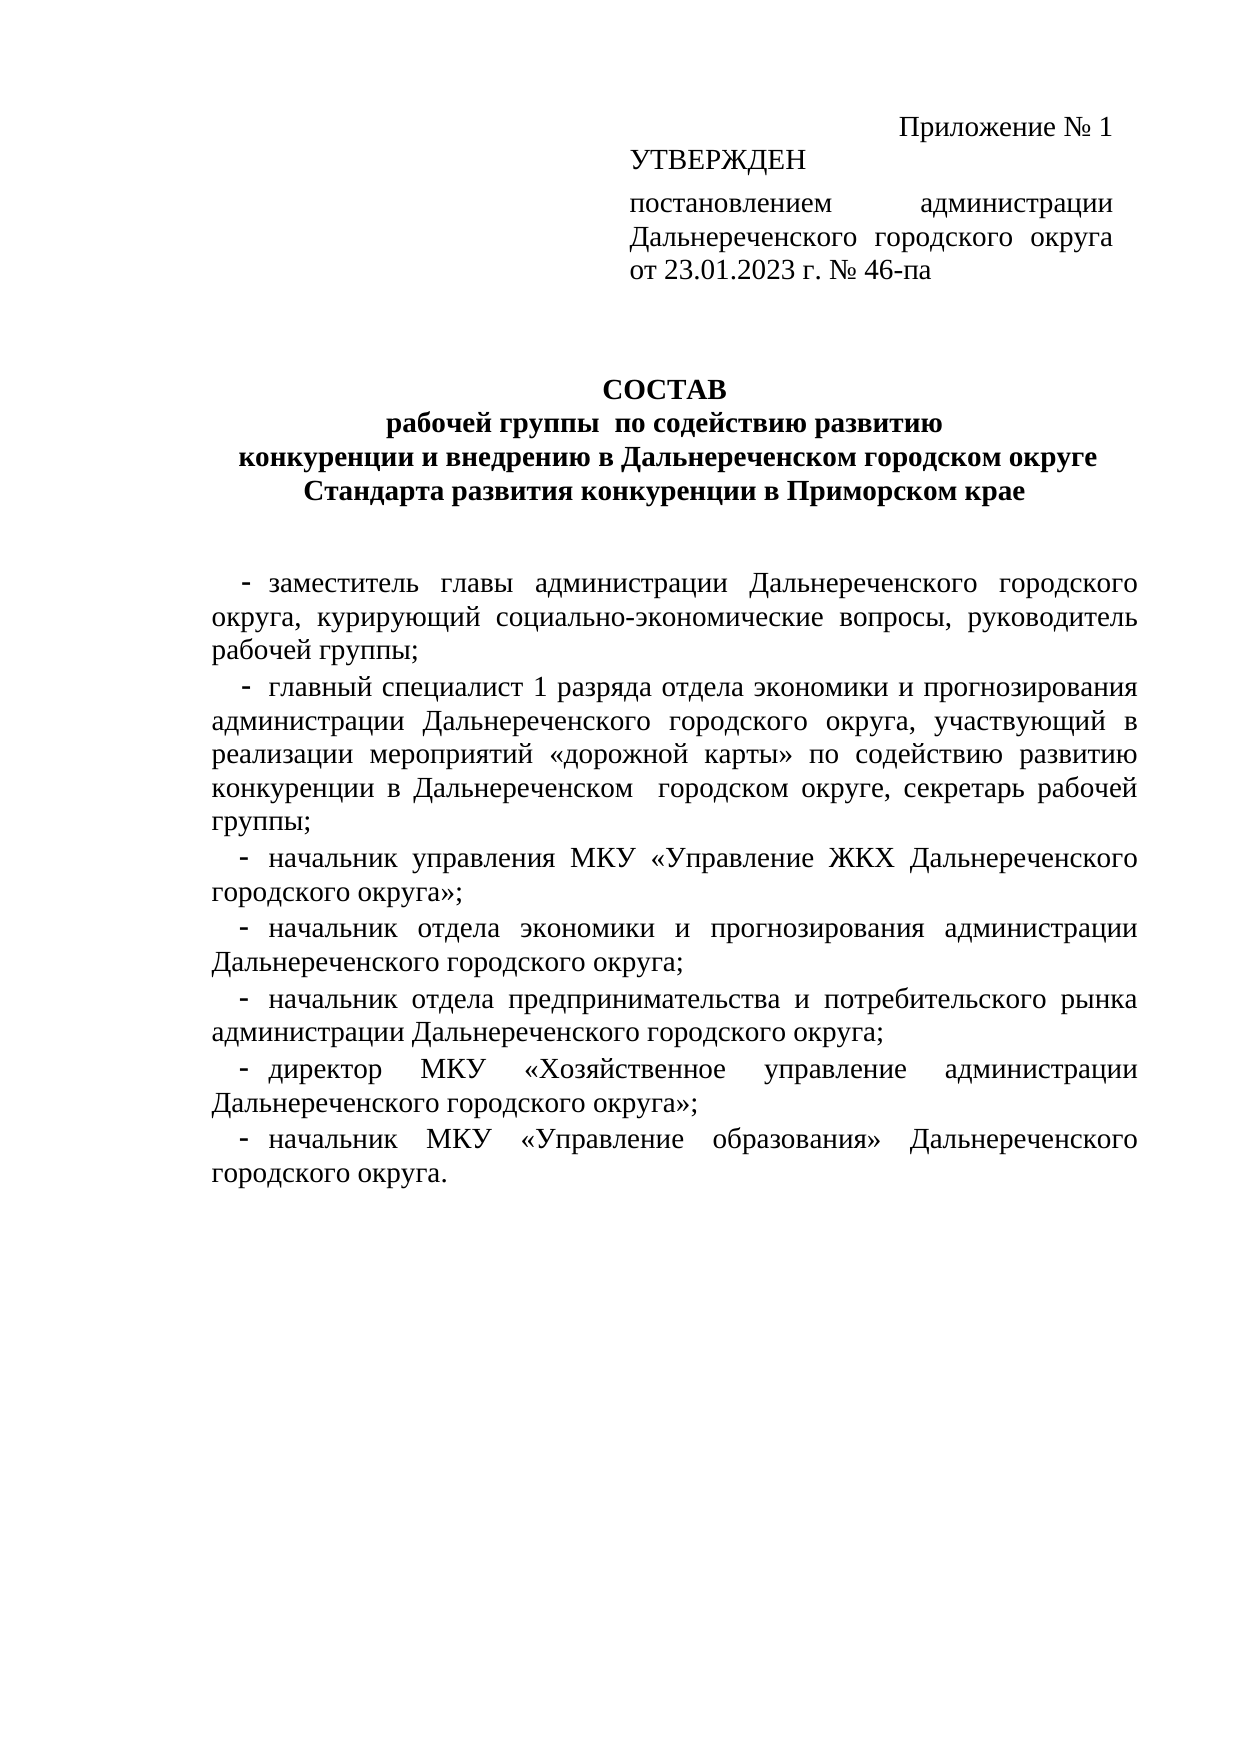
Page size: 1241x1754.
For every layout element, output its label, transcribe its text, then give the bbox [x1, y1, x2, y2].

table_header заместитель главы администрации Дальнереченского городского округа, курирующий социально-экономические вопросы, руководитель рабочей группы; [210, 564, 1140, 668]
text рабочей группы по содействию развитию [177, 406, 1152, 439]
text конкуренции и внедрению в Дальнереченском городском округе Стандарта развития конкуренции в Приморском крае [177, 439, 1152, 506]
table_cell директор МКУ «Хозяйственное управление администрации Дальнереченского городского округа»; [210, 1050, 1140, 1120]
text СОСТАВ [177, 372, 1152, 406]
table_cell начальник МКУ «Управление образования» Дальнереченского городского округа. [210, 1120, 1140, 1190]
table_cell главный специалист 1 разряда отдела экономики и прогнозирования администрации Дальнереченского городского округа, участвующий в реализации мероприятий «дорожной карты» по содействию развитию конкуренции в Дальнереченском городском округе, секретарь рабочей группы; [210, 668, 1140, 838]
table_cell начальник отдела предпринимательства и потребительского рынка администрации Дальнереченского городского округа; [210, 979, 1140, 1049]
table_cell начальник управления МКУ «Управление ЖКХ Дальнереченского городского округа»; [210, 839, 1140, 909]
table_cell начальник отдела экономики и прогнозирования администрации Дальнереченского городского округа; [210, 909, 1140, 979]
